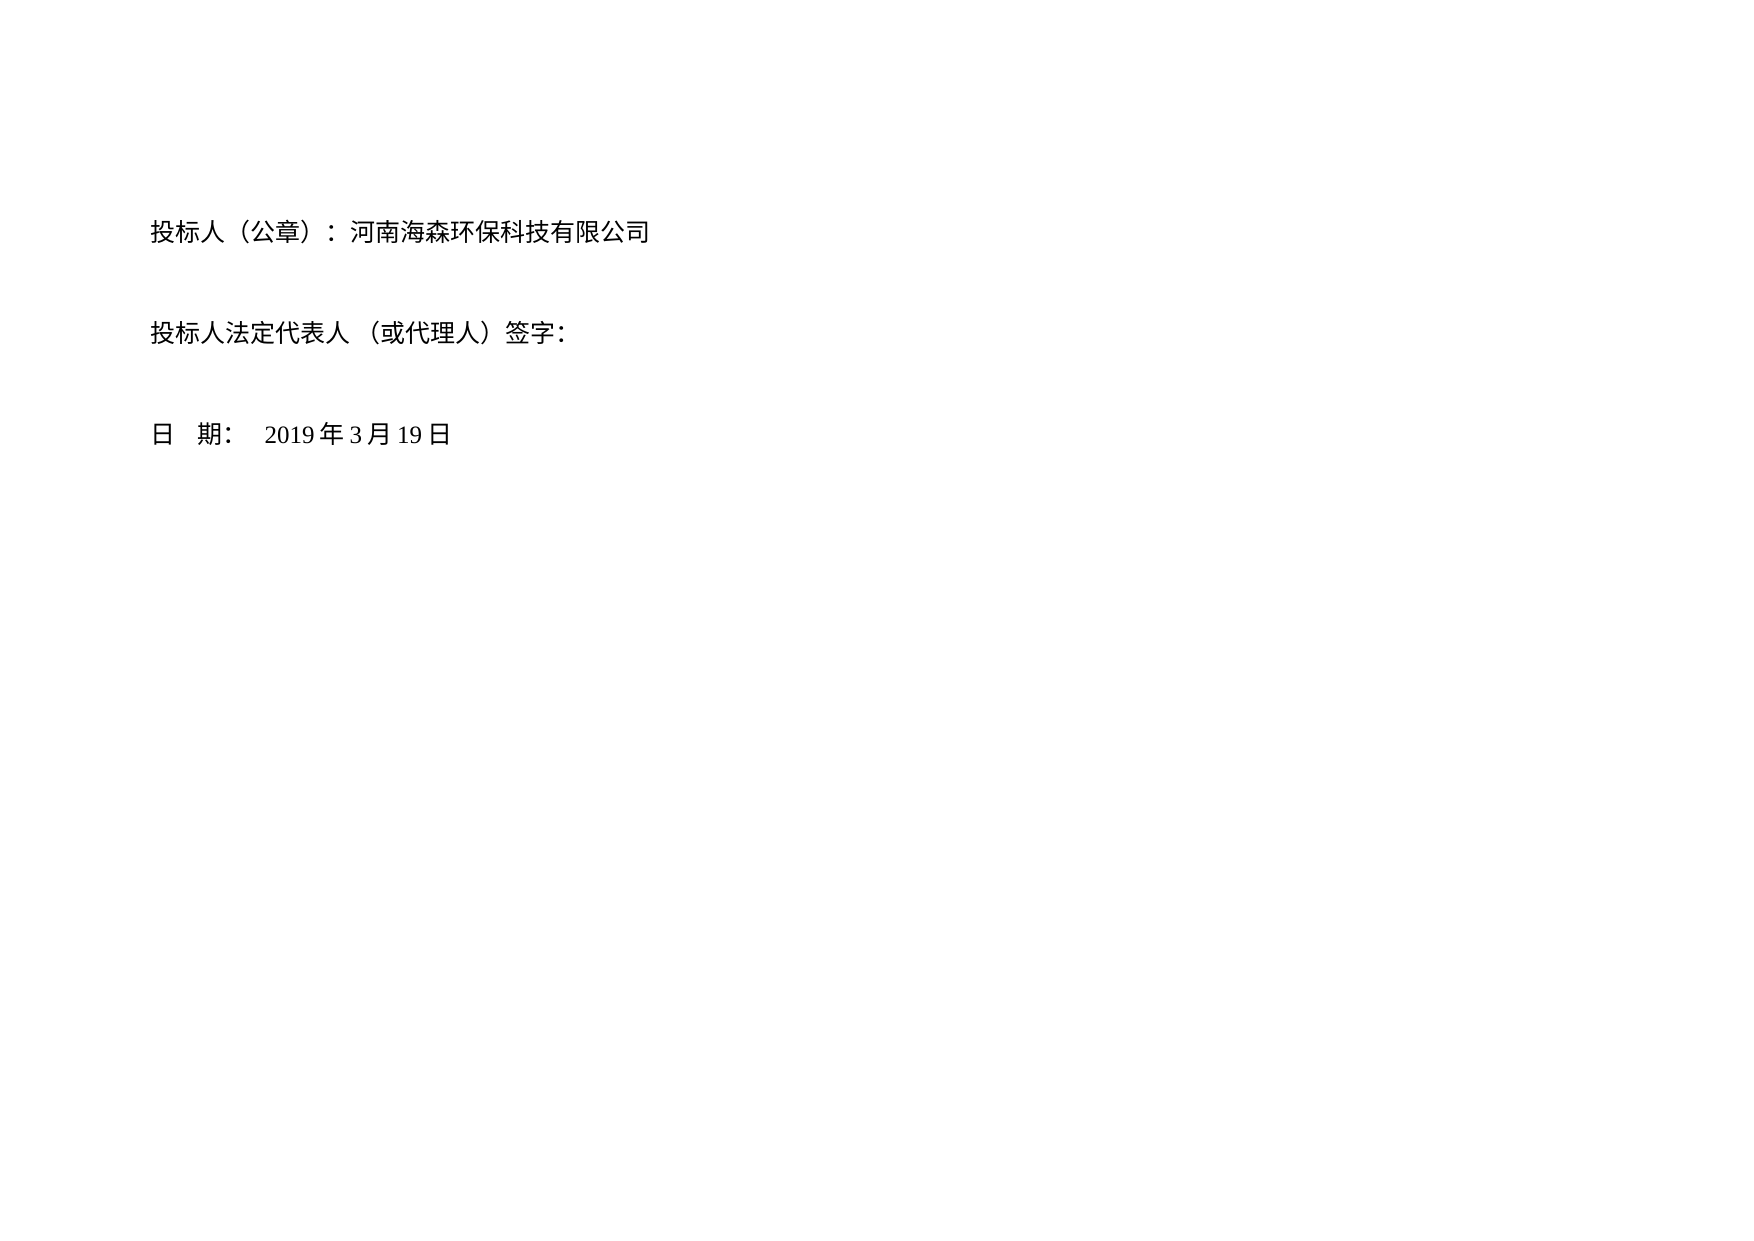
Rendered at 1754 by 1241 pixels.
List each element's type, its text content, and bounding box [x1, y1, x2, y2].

text 投标人法定代表人 （或代理人）签字： [150, 299, 1604, 364]
text 日 期： 2019年3月19日 [150, 400, 1604, 465]
text 投标人（公章）：河南海森环保科技有限公司 [150, 198, 1604, 263]
